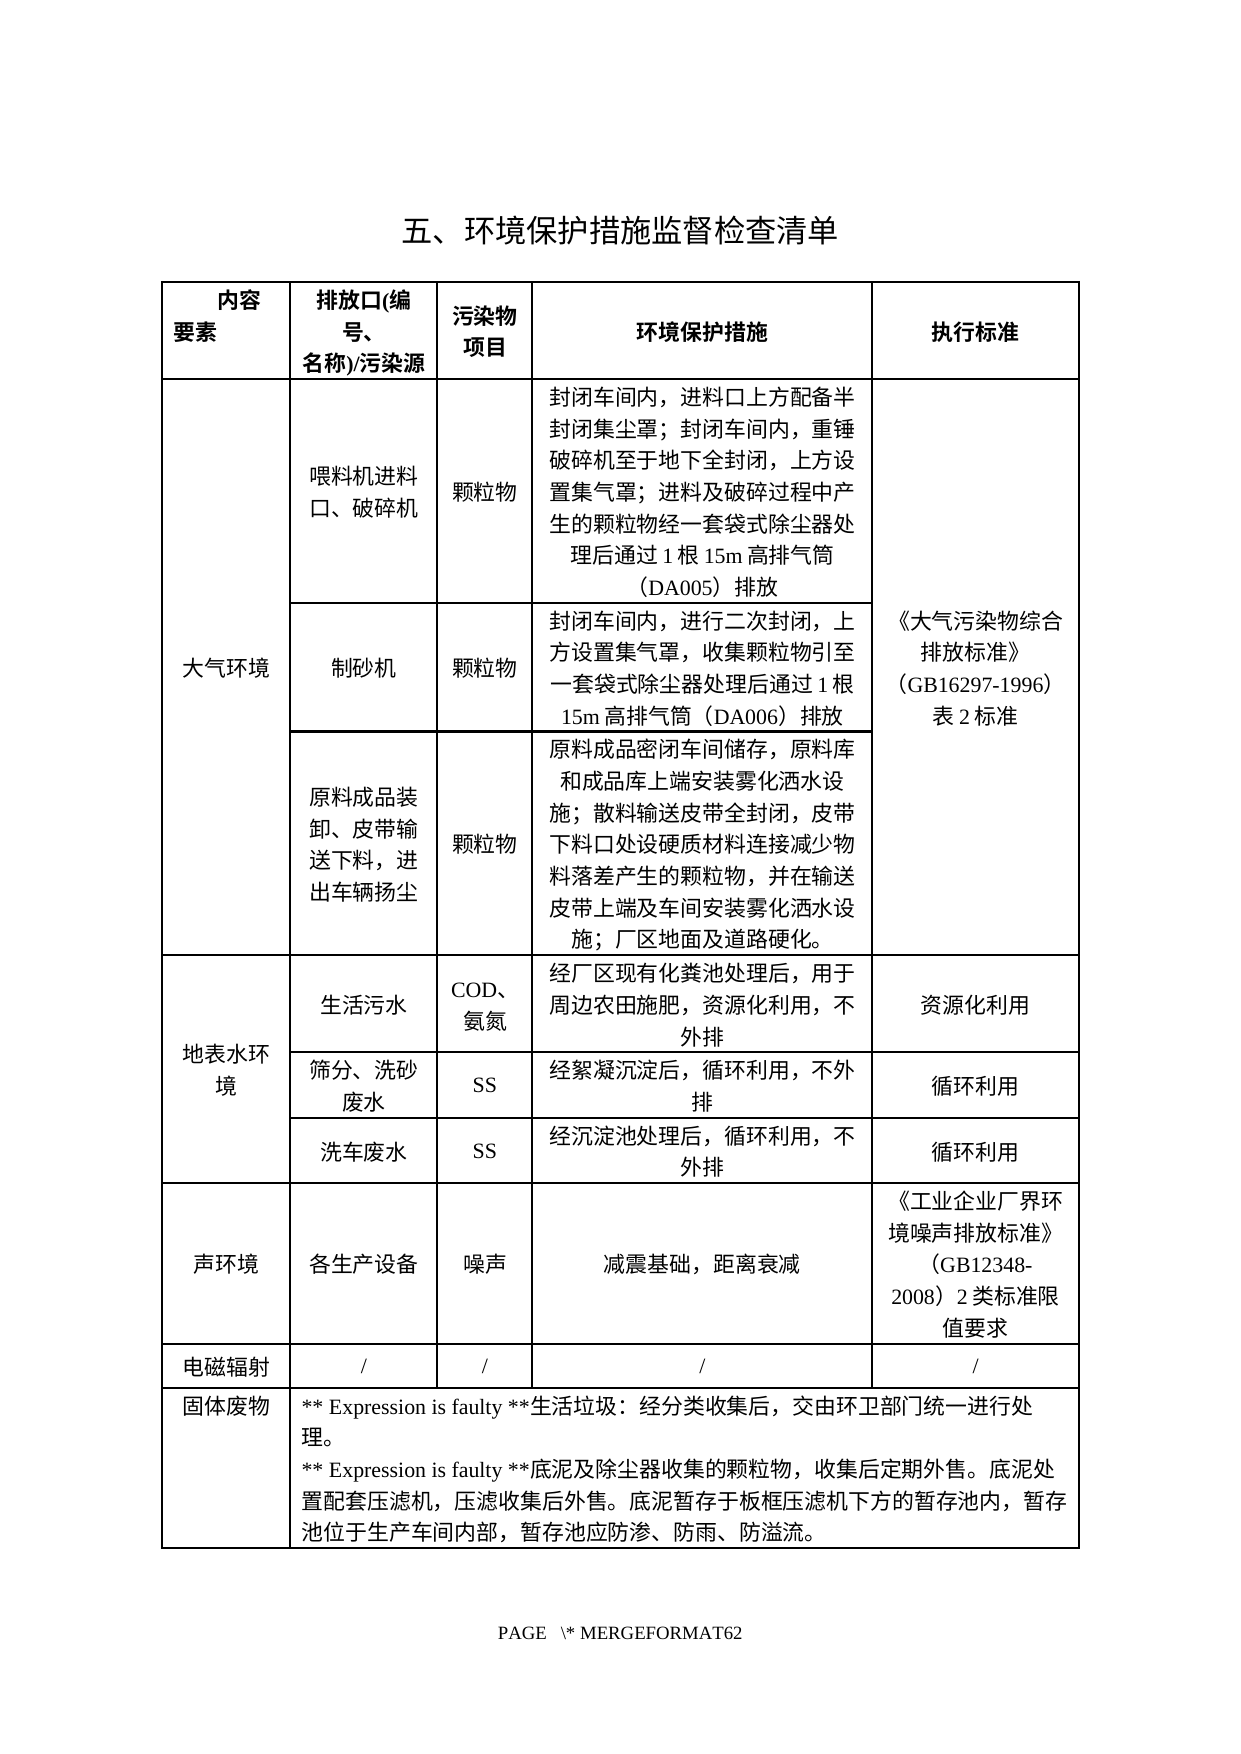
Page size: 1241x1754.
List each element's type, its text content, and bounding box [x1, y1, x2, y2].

table_cell 《大气污染物综合排放标准》（GB16297-1996） 表2标准 [873, 380, 1078, 954]
table_cell 原料成品装卸、皮带输送下料，进出车辆扬尘 [291, 733, 436, 954]
table_cell 经絮凝沉淀后，循环利用，不外排 [533, 1053, 871, 1117]
table_cell / [291, 1345, 436, 1387]
table_cell 循环利用 [873, 1119, 1078, 1182]
table_cell 经沉淀池处理后，循环利用，不外排 [533, 1119, 871, 1182]
table_cell 声环境 [163, 1184, 289, 1342]
table_header 环境保护措施 [533, 283, 871, 378]
table_header 污染物 项目 [438, 283, 531, 378]
table_cell 喂料机进料口、破碎机 [291, 380, 436, 602]
table_cell / [533, 1345, 871, 1387]
table_header 内容 要素 [163, 283, 289, 378]
table_cell 噪声 [438, 1184, 531, 1342]
table_cell 筛分、洗砂废水 [291, 1053, 436, 1117]
table_cell 资源化利用 [873, 956, 1078, 1051]
table_cell 电磁辐射 [163, 1345, 289, 1387]
table_cell 封闭车间内，进行二次封闭，上方设置集气罩，收集颗粒物引至一套袋式除尘器处理后通过1根15m高排气筒（DA006）排放 [533, 604, 871, 730]
table_cell 循环利用 [873, 1053, 1078, 1117]
table_cell 地表水环境 [163, 956, 289, 1182]
table_cell SS [438, 1119, 531, 1182]
table_cell 制砂机 [291, 604, 436, 730]
table_cell 封闭车间内，进料口上方配备半封闭集尘罩；封闭车间内，重锤破碎机至于地下全封闭，上方设置集气罩；进料及破碎过程中产生的颗粒物经一套袋式除尘器处理后通过1根15m高排气筒（DA005）排放 [533, 380, 871, 602]
table_cell 原料成品密闭车间储存，原料库和成品库上端安装雾化洒水设施；散料输送皮带全封闭，皮带下料口处设硬质材料连接减少物料落差产生的颗粒物，并在输送皮带上端及车间安装雾化洒水设施；厂区地面及道路硬化。 [533, 733, 871, 954]
table_cell / [873, 1345, 1078, 1387]
table_cell COD、氨氮 [438, 956, 531, 1051]
table_cell 颗粒物 [438, 733, 531, 954]
table_cell 各生产设备 [291, 1184, 436, 1342]
table_cell 固体废物 [163, 1389, 289, 1547]
table_cell 《工业企业厂界环境噪声排放标准》（GB12348-2008）2类标准限值要求 [873, 1184, 1078, 1342]
table_cell 颗粒物 [438, 604, 531, 730]
table_cell 经厂区现有化粪池处理后，用于周边农田施肥，资源化利用，不外排 [533, 956, 871, 1051]
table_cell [291, 1389, 1078, 1547]
table_cell 洗车废水 [291, 1119, 436, 1182]
table_cell 减震基础，距离衰减 [533, 1184, 871, 1342]
table_cell SS [438, 1053, 531, 1117]
table_cell 大气环境 [163, 380, 289, 954]
table_cell / [438, 1345, 531, 1387]
table_header 排放口(编号、 名称)/污染源 [291, 283, 436, 378]
table_header 执行标准 [873, 283, 1078, 378]
table_cell 颗粒物 [438, 380, 531, 602]
list 环境保护措施监督检查清单 [159, 206, 1081, 252]
table_cell 生活污水 [291, 956, 436, 1051]
